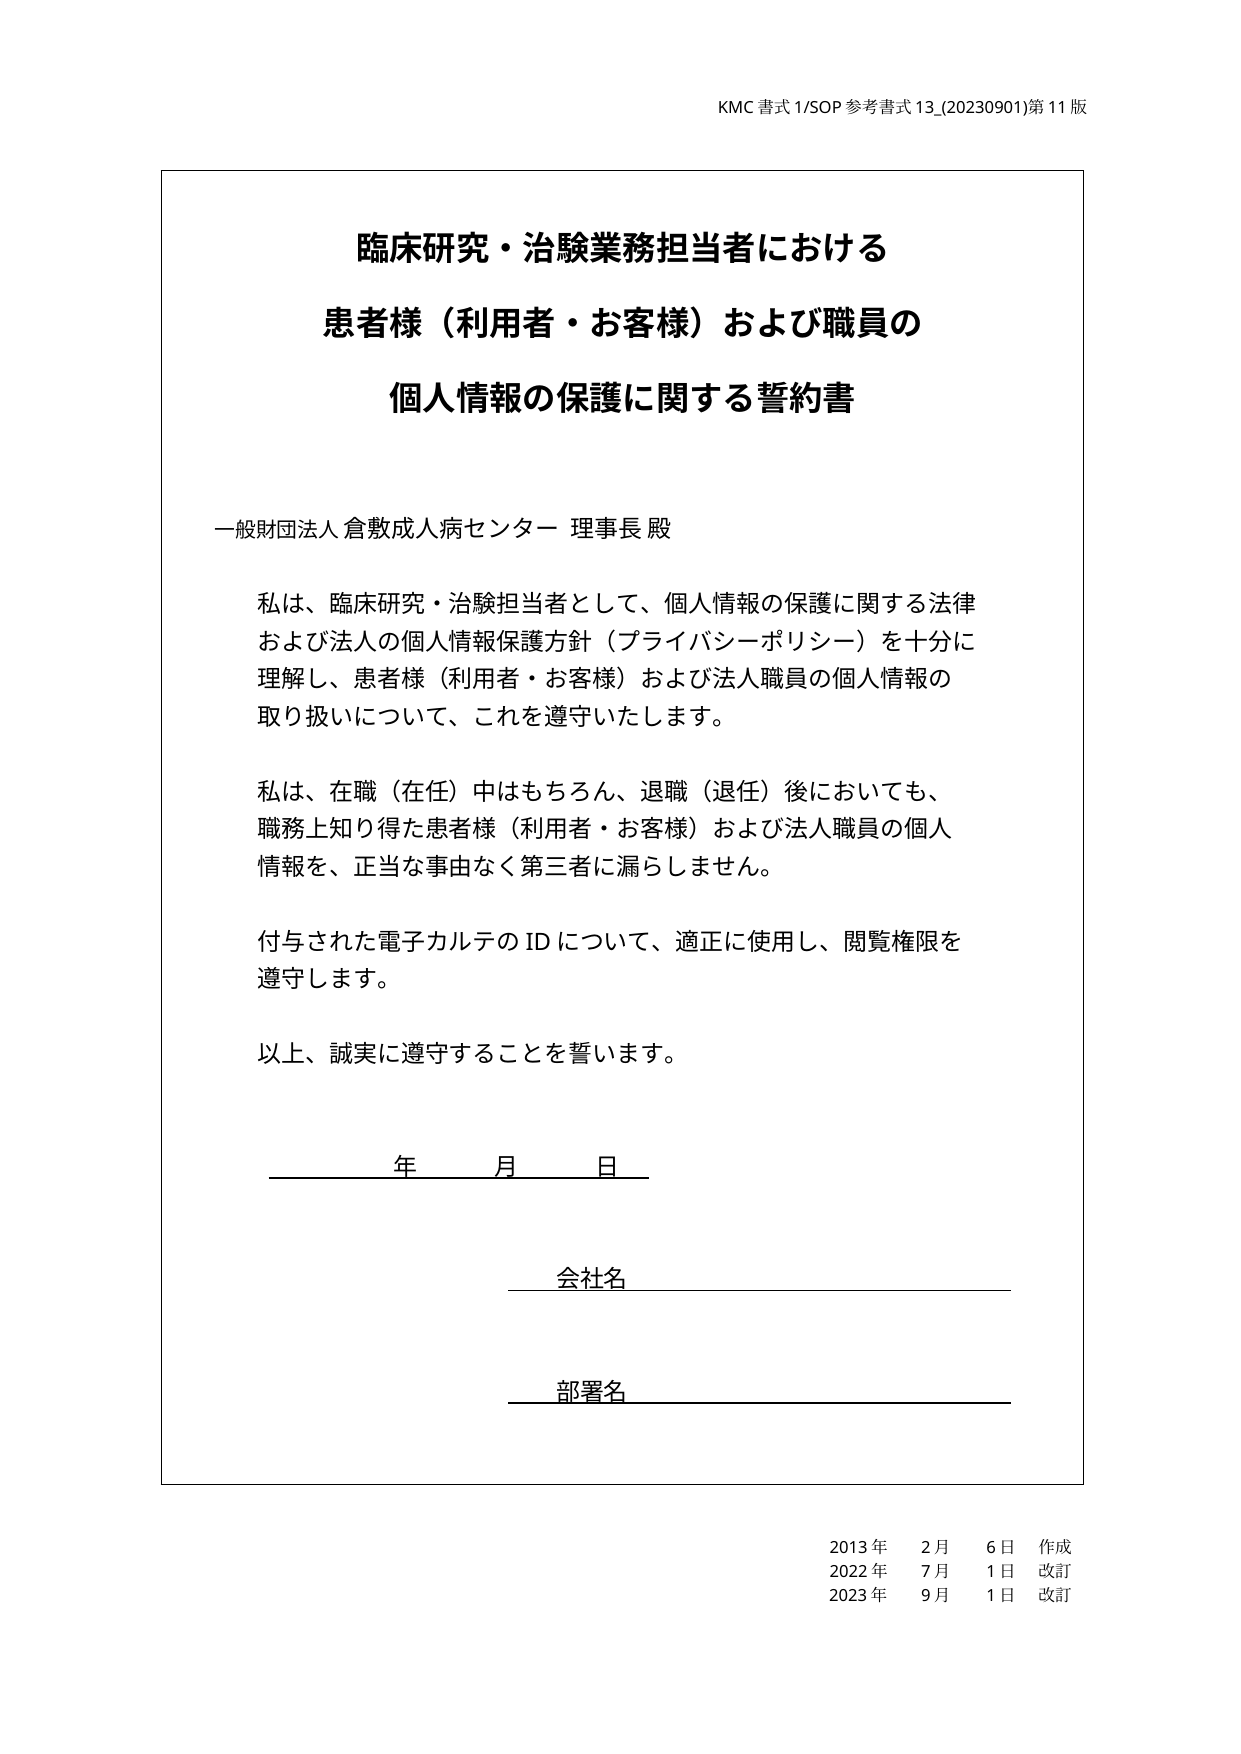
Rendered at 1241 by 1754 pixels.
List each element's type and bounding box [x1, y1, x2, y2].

table_header [162, 171, 1083, 1483]
